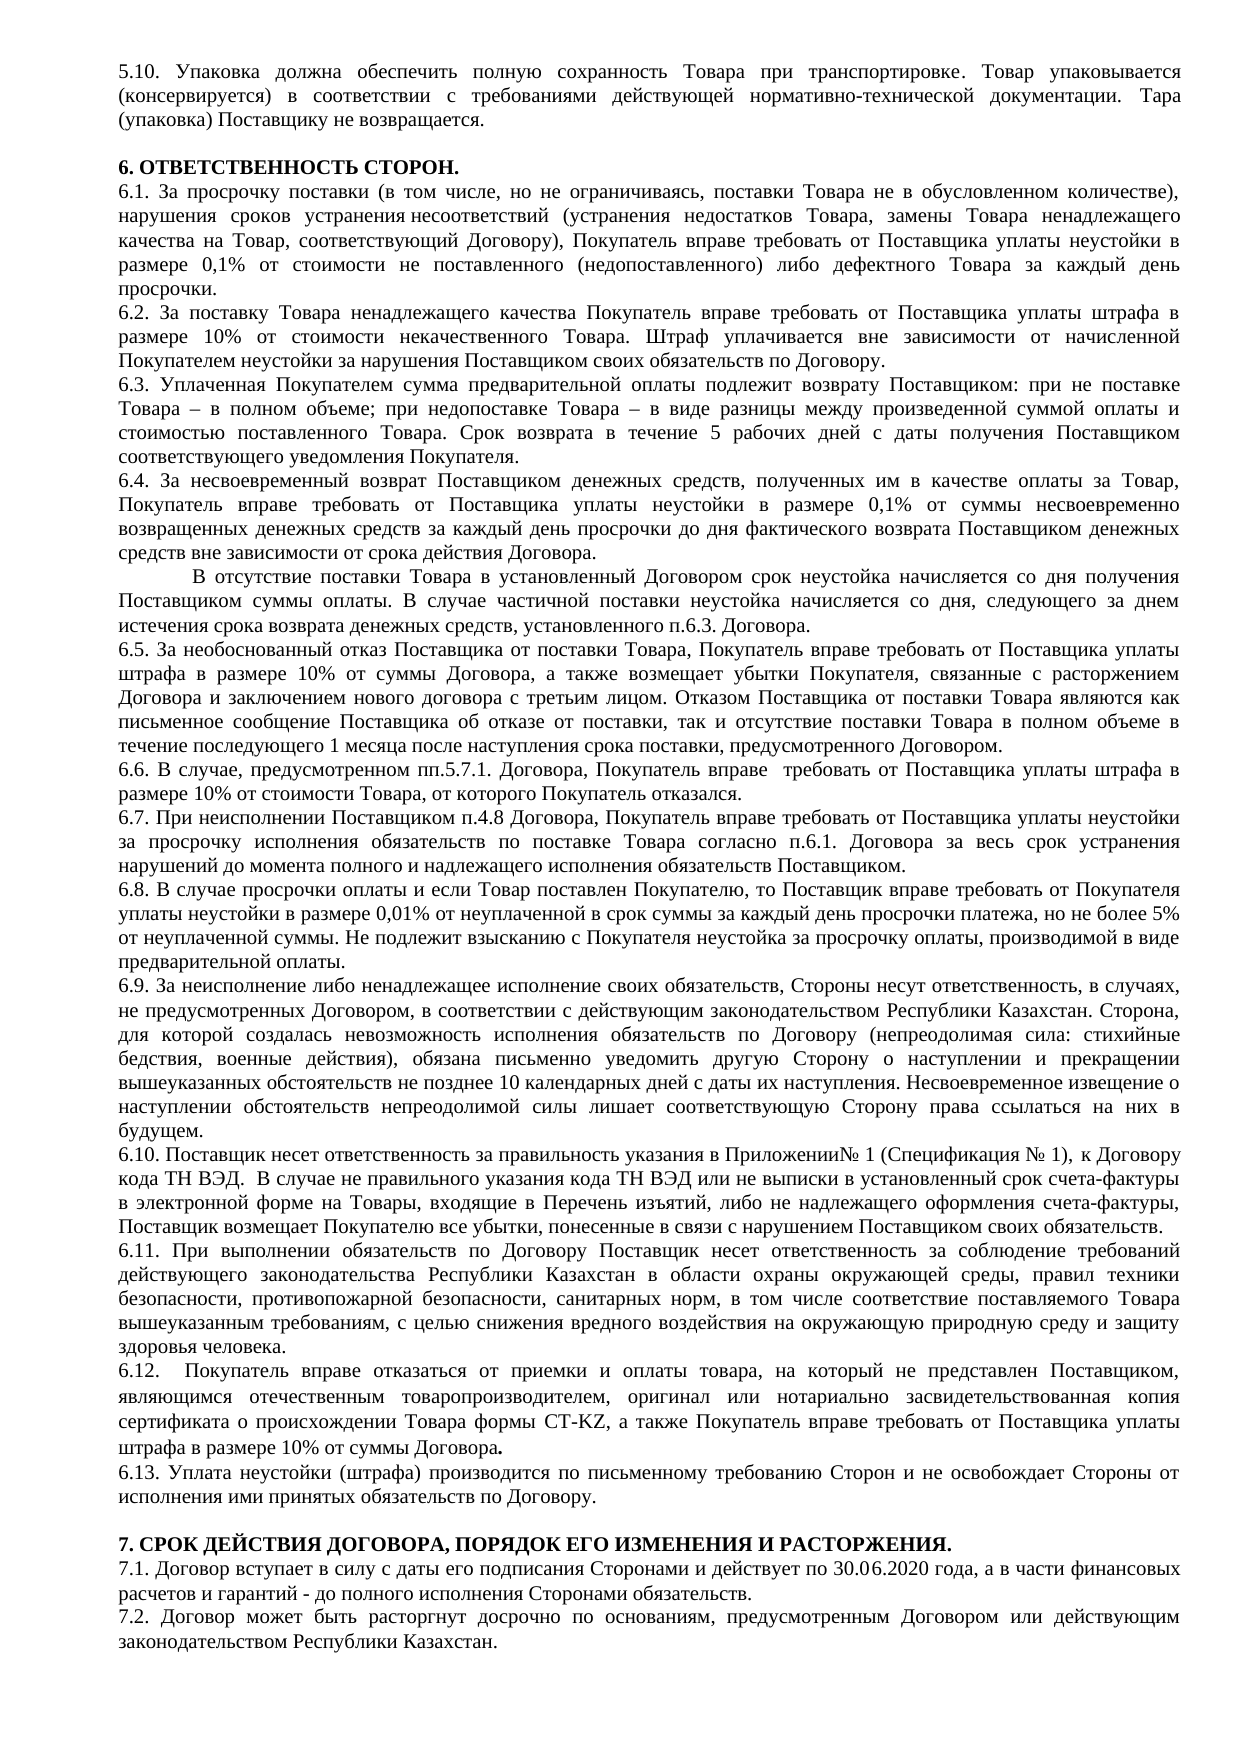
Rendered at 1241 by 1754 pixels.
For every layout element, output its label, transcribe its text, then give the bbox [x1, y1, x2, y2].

text В отсутствие поставки Товара в установленный Договором срок неустойка начисляется со дня получения Поставщиком суммы оплаты. В случае частичной поставки неустойка начисляется со дня, следующего за днем истечения срока возврата денежных средств, установленного п.6.3. Договора. [118, 564, 1181, 637]
text 6.10. Поставщик несет ответственность за правильность указания в Приложении№ 1 (Спецификация № 1), к Договору кода ТН ВЭД. В случае не правильного указания кода ТН ВЭД или не выписки в установленный срок счета-фактуры в электронной форме на Товары, входящие в Перечень изъятий, либо не надлежащего оформления счета-фактуры, Поставщик возмещает Покупателю все убытки, понесенные в связи с нарушением Поставщиком своих обязательств. [118, 1142, 1181, 1238]
text 6.9. За неисполнение либо ненадлежащее исполнение своих обязательств, Стороны несут ответственность, в случаях, не предусмотренных Договором, в соответствии с действующим законодательством Республики Казахстан. Сторона, для которой создалась невозможность исполнения обязательств по Договору (непреодолимая сила: стихийные бедствия, военные действия), обязана письменно уведомить другую Сторону о наступлении и прекращении вышеуказанных обстоятельств не позднее 10 календарных дней с даты их наступления. Несвоевременное извещение о наступлении обстоятельств непреодолимой силы лишает соответствующую Сторону права ссылаться на них в будущем. [118, 973, 1181, 1142]
list 6.12. Покупатель вправе отказаться от приемки и оплаты товара, на который не представлен Поставщиком, являющимся отечественным товаропроизводителем, оригинал или нотариально засвидетельствованная копия сертификата о происхождении Товара формы CT-KZ, а также Покупатель вправе требовать от Поставщика уплаты штрафа в размере 10% от суммы Договора. [118, 1358, 1181, 1459]
text 6.8. В случае просрочки оплаты и если Товар поставлен Покупателю, то Поставщик вправе требовать от Покупателя уплаты неустойки в размере 0,01% от неуплаченной в срок суммы за каждый день просрочки платежа, но не более 5% от неуплаченной суммы. Не подлежит взысканию с Покупателя неустойка за просрочку оплаты, производимой в виде предварительной оплаты. [118, 877, 1181, 973]
text 7.1. Договор вступает в силу с даты его подписания Сторонами и действует по 30.06.2020 года, а в части финансовых расчетов и гарантий - до полного исполнения Сторонами обязательств. [118, 1556, 1181, 1604]
text 6.7. При неисполнении Поставщиком п.4.8 Договора, Покупатель вправе требовать от Поставщика уплаты неустойки за просрочку исполнения обязательств по поставке Товара согласно п.6.1. Договора за весь срок устранения нарушений до момента полного и надлежащего исполнения обязательств Поставщиком. [118, 805, 1181, 877]
text 6.5. За необоснованный отказ Поставщика от поставки Товара, Покупатель вправе требовать от Поставщика уплаты штрафа в размере 10% от суммы Договора, а также возмещает убытки Покупателя, связанные с расторжением Договора и заключением нового договора с третьим лицом. Отказом Поставщика от поставки Товара являются как письменное сообщение Поставщика об отказе от поставки, так и отсутствие поставки Товара в полном объеме в течение последующего 1 месяца после наступления срока поставки, предусмотренного Договором. [118, 637, 1181, 757]
text 5.10. Упаковка должна обеспечить полную сохранность Товара при транспортировке. Товар упаковывается (консервируется) в соответствии с требованиями действующей нормативно-технической документации. Тара (упаковка) Поставщику не возвращается. [118, 59, 1181, 131]
text 6.3. Уплаченная Покупателем сумма предварительной оплаты подлежит возврату Поставщиком: при не поставке Товара – в полном объеме; при недопоставке Товара – в виде разницы между произведенной суммой оплаты и стоимостью поставленного Товара. Срок возврата в течение 5 рабочих дней с даты получения Поставщиком соответствующего уведомления Покупателя. [118, 372, 1181, 468]
text 6. ОТВЕТСТВЕННОСТЬ СТОРОН. [118, 155, 1181, 179]
text 6.11. При выполнении обязательств по Договору Поставщик несет ответственность за соблюдение требований действующего законодательства Республики Казахстан в области охраны окружающей среды, правил техники безопасности, противопожарной безопасности, санитарных норм, в том числе соответствие поставляемого Товара вышеуказанным требованиям, с целью снижения вредного воздействия на окружающую природную среду и защиту здоровья человека. [118, 1238, 1181, 1358]
text 6.1. За просрочку поставки (в том числе, но не ограничиваясь, поставки Товара не в обусловленном количестве), нарушения сроков устранения несоответствий (устранения недостатков Товара, замены Товара ненадлежащего качества на Товар, соответствующий Договору), Покупатель вправе требовать от Поставщика уплаты неустойки в размере 0,1% от стоимости не поставленного (недопоставленного) либо дефектного Товара за каждый день просрочки. [118, 179, 1181, 300]
text 6.6. В случае, предусмотренном пп.5.7.1. Договора, Покупатель вправе требовать от Поставщика уплаты штрафа в размере 10% от стоимости Товара, от которого Покупатель отказался. [118, 757, 1181, 805]
text 7.2. Договор может быть расторгнут досрочно по основаниям, предусмотренным Договором или действующим законодательством Республики Казахстан. [118, 1604, 1181, 1653]
text 6.2. За поставку Товара ненадлежащего качества Покупатель вправе требовать от Поставщика уплаты штрафа в размере 10% от стоимости некачественного Товара. Штраф уплачивается вне зависимости от начисленной Покупателем неустойки за нарушения Поставщиком своих обязательств по Договору. [118, 300, 1181, 372]
text 6.13. Уплата неустойки (штрафа) производится по письменному требованию Сторон и не освобождает Стороны от исполнения ими принятых обязательств по Договору. [118, 1460, 1181, 1508]
text 6.4. За несвоевременный возврат Поставщиком денежных средств, полученных им в качестве оплаты за Товар, Покупатель вправе требовать от Поставщика уплаты неустойки в размере 0,1% от суммы несвоевременно возвращенных денежных средств за каждый день просрочки до дня фактического возврата Поставщиком денежных средств вне зависимости от срока действия Договора. [118, 468, 1181, 564]
text 7. СРОК ДЕЙСТВИЯ ДОГОВОРА, ПОРЯДОК ЕГО ИЗМЕНЕНИЯ И РАСТОРЖЕНИЯ. [118, 1532, 1181, 1556]
